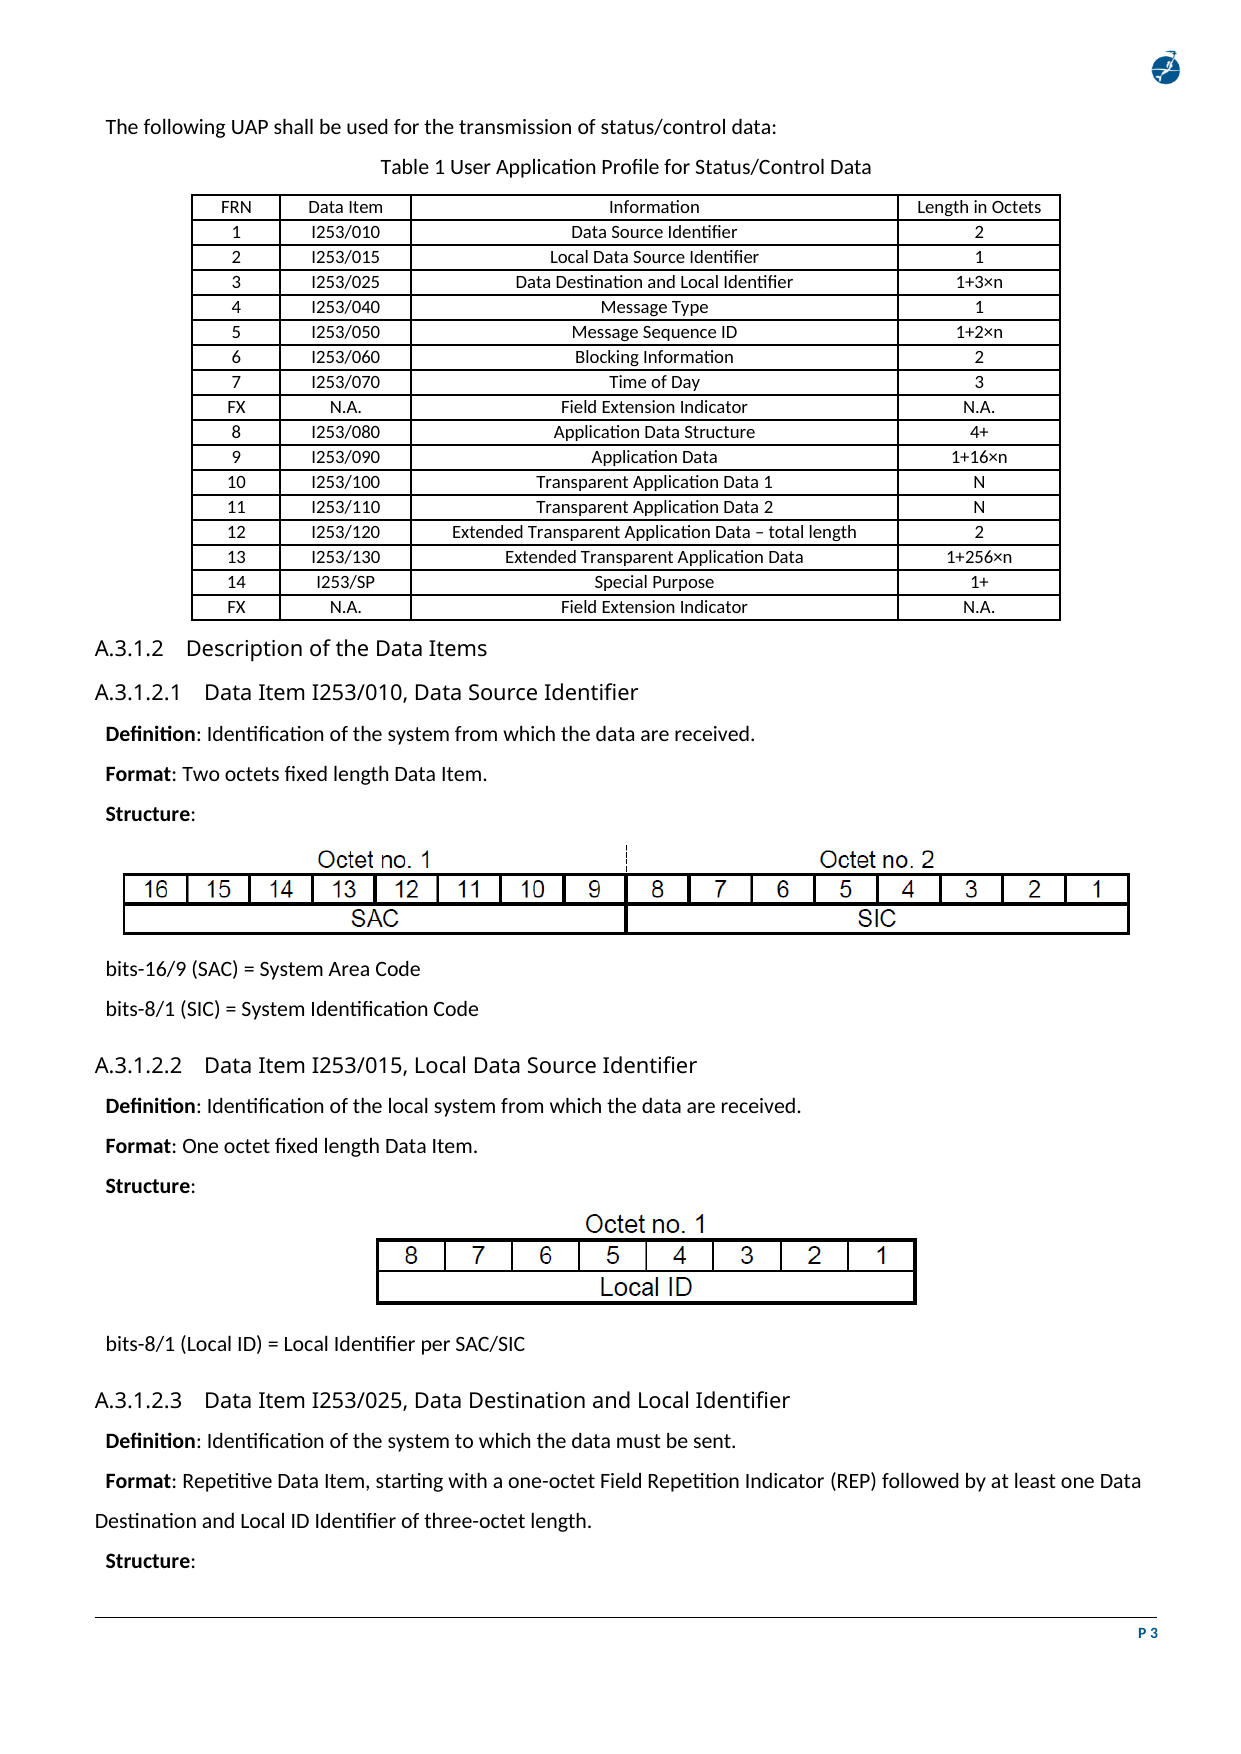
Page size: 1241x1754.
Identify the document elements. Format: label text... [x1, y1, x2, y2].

table_cell N.A. [899, 596, 1059, 618]
table_cell N [899, 496, 1059, 518]
table_cell 2 [899, 521, 1059, 543]
table_cell Extended Transparent Application Data – total length [412, 521, 897, 543]
table_header FRN [193, 196, 279, 218]
table_cell 10 [193, 471, 279, 493]
table_cell Message Type [412, 296, 897, 318]
text Structure: [94, 1172, 1157, 1199]
table_cell 3 [899, 371, 1059, 393]
list Description of the Data Items [94, 633, 1157, 663]
table_cell Blocking Information [412, 346, 897, 368]
table_cell Message Sequence ID [412, 321, 897, 343]
table_cell Application Data [412, 446, 897, 468]
table_cell Data Source Identifier [412, 221, 897, 243]
table_cell Field Extension Indicator [412, 596, 897, 618]
table_cell Field Extension Indicator [412, 396, 897, 418]
table_cell FX [193, 396, 279, 418]
table_cell 7 [193, 371, 279, 393]
table_cell 5 [193, 321, 279, 343]
table_cell Local Data Source Identifier [412, 246, 897, 268]
table_cell N.A. [899, 396, 1059, 418]
table_cell 2 [193, 246, 279, 268]
picture [1120, 0, 1239, 119]
table_cell FX [193, 596, 279, 618]
table_cell N [899, 471, 1059, 493]
table_cell Special Purpose [412, 571, 897, 593]
table_cell 4 [193, 296, 279, 318]
table_cell I253/120 [281, 521, 410, 543]
table_cell 3 [193, 271, 279, 293]
table_cell 9 [193, 446, 279, 468]
table_cell I253/070 [281, 371, 410, 393]
table_cell I253/090 [281, 446, 410, 468]
table_cell 1+ [899, 571, 1059, 593]
text Table 1 User Application Profile for Status/Control Data [94, 153, 1157, 180]
table_cell I253/100 [281, 471, 410, 493]
table_cell 1+16×n [899, 446, 1059, 468]
table_cell 2 [899, 221, 1059, 243]
table_cell 1 [899, 246, 1059, 268]
table_cell 12 [193, 521, 279, 543]
table_cell 8 [193, 421, 279, 443]
table_cell Transparent Application Data 2 [412, 496, 897, 518]
list Data Item I253/015, Local Data Source Identifier [94, 1048, 1157, 1079]
text Structure: [94, 1547, 1157, 1574]
table_cell 1+3×n [899, 271, 1059, 293]
table_cell 11 [193, 496, 279, 518]
table_cell Time of Day [412, 371, 897, 393]
table_cell I253/SP [281, 571, 410, 593]
text Definition: Identification of the local system from which the data are received. [94, 1092, 1157, 1119]
table_cell I253/130 [281, 546, 410, 568]
table_cell Transparent Application Data 1 [412, 471, 897, 493]
table_cell 1 [193, 221, 279, 243]
text Format: One octet fixed length Data Item. [94, 1132, 1157, 1159]
table_cell I253/110 [281, 496, 410, 518]
table_cell N.A. [281, 596, 410, 618]
table_cell 13 [193, 546, 279, 568]
table_cell I253/060 [281, 346, 410, 368]
table_cell 1+2×n [899, 321, 1059, 343]
table_cell 14 [193, 571, 279, 593]
picture [358, 1212, 934, 1315]
table_cell 1 [899, 296, 1059, 318]
text Format: Two octets fixed length Data Item. [94, 760, 1157, 786]
table_cell 6 [193, 346, 279, 368]
text bits-16/9 (SAC) = System Area Code [94, 955, 1157, 982]
table_cell I253/025 [281, 271, 410, 293]
text The following UAP shall be used for the transmission of status/control data: [94, 113, 1157, 140]
table_header Data Item [281, 196, 410, 218]
table_cell 1+256×n [899, 546, 1059, 568]
text Structure: [94, 800, 1157, 826]
table_cell I253/010 [281, 221, 410, 243]
table_cell I253/050 [281, 321, 410, 343]
table_cell Data Destination and Local Identifier [412, 271, 897, 293]
table_header Length in Octets [899, 196, 1059, 218]
text bits-8/1 (SIC) = System Identification Code [94, 995, 1157, 1022]
text Definition: Identification of the system from which the data are received. [94, 720, 1157, 746]
list Data Item I253/010, Data Source Identifier [94, 675, 1157, 707]
table_cell 2 [899, 346, 1059, 368]
list Data Item I253/025, Data Destination and Local Identifier [94, 1383, 1157, 1415]
text Definition: Identification of the system to which the data must be sent. [94, 1427, 1157, 1454]
text bits-8/1 (Local ID) = Local Identifier per SAC/SIC [94, 1330, 1157, 1357]
table_header Information [412, 196, 897, 218]
text Format: Repetitive Data Item, starting with a one-octet Field Repetition Indicator (REP) followed by at least one Data Destination and Local ID Identifier of three-octet length. [94, 1467, 1157, 1534]
table_cell 4+ [899, 421, 1059, 443]
table_cell N.A. [281, 396, 410, 418]
table_cell Application Data Structure [412, 421, 897, 443]
table_cell Extended Transparent Application Data [412, 546, 897, 568]
table_cell I253/040 [281, 296, 410, 318]
picture [113, 839, 1139, 944]
table_cell I253/015 [281, 246, 410, 268]
table_cell I253/080 [281, 421, 410, 443]
